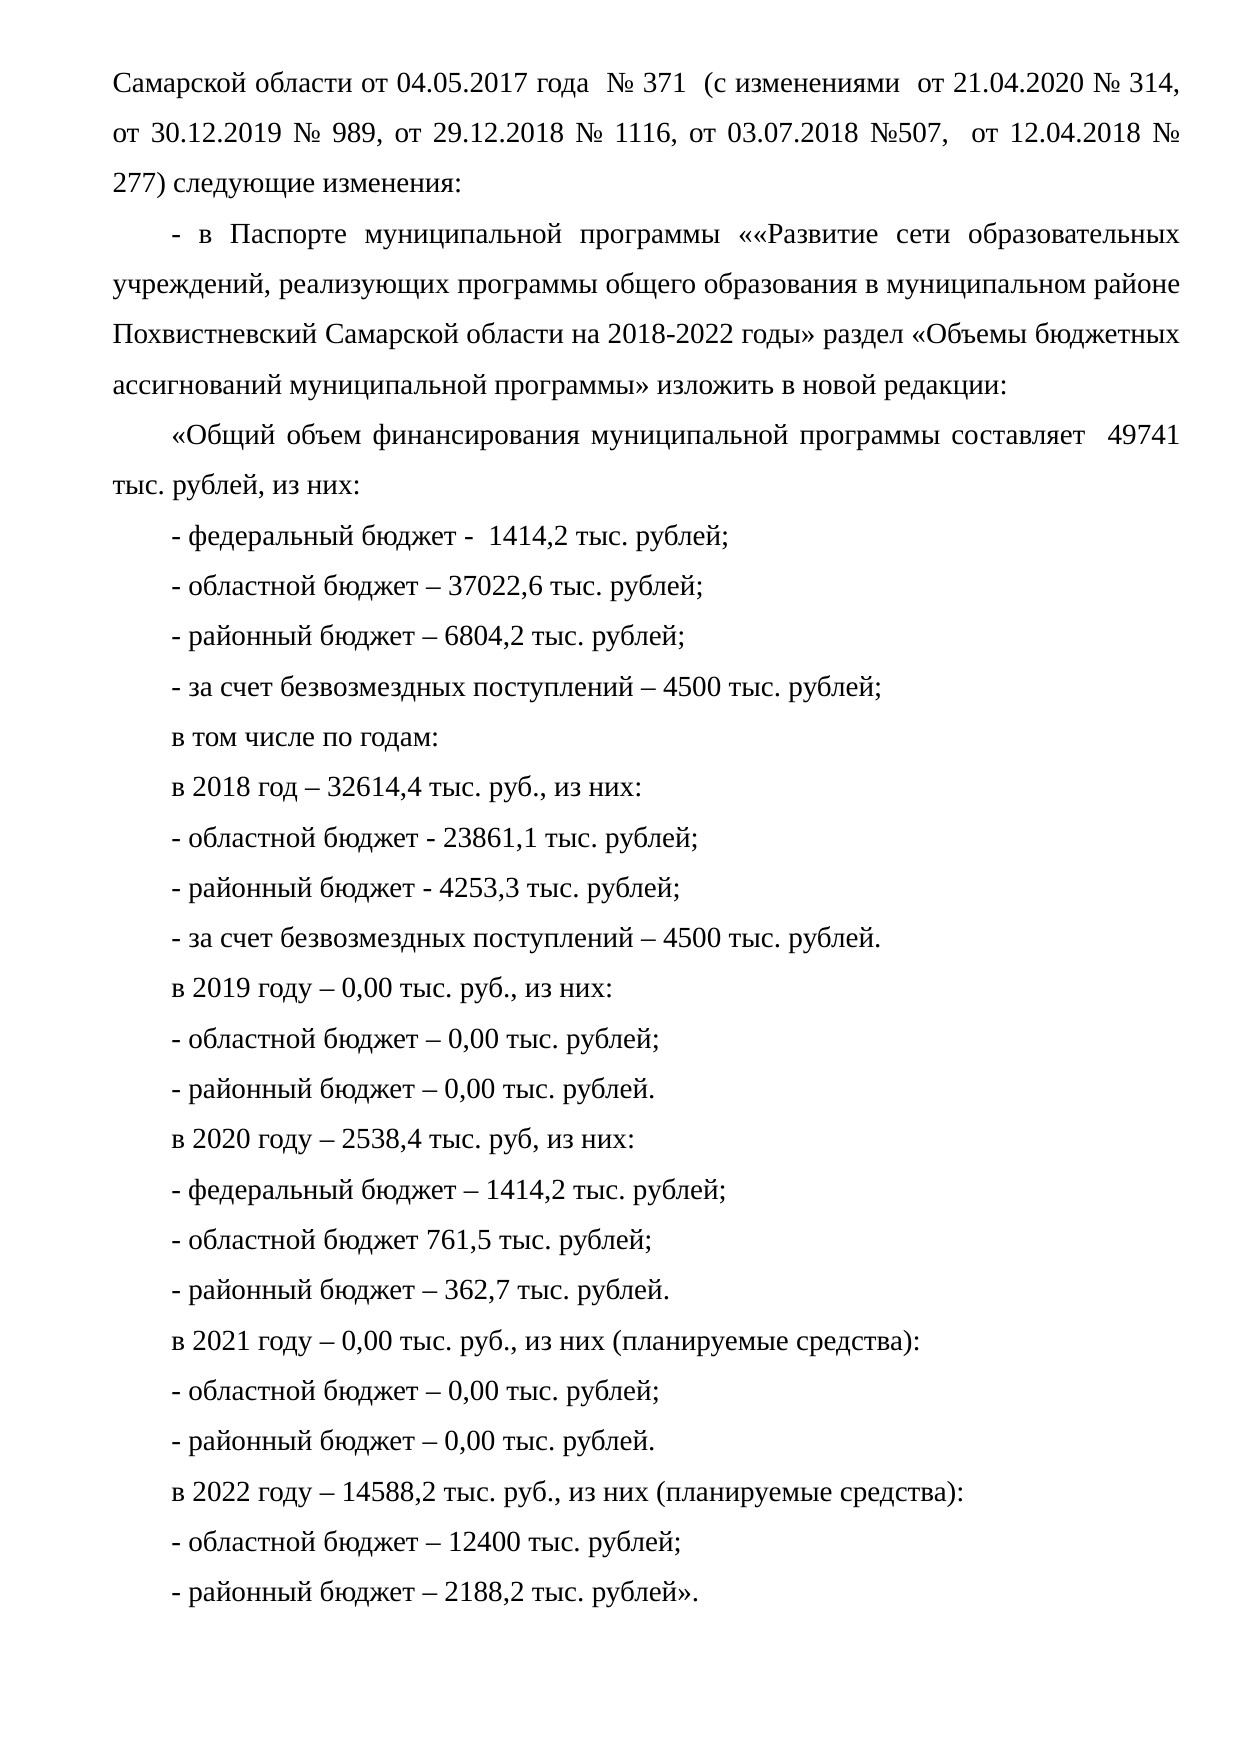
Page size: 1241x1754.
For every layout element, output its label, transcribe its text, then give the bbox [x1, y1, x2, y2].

text - федеральный бюджет - 1414,2 тыс. рублей; [112, 518, 1181, 551]
text - районный бюджет - 4253,3 тыс. рублей; [112, 870, 1181, 903]
text - областной бюджет – 0,00 тыс. рублей; [112, 1021, 1181, 1054]
text - областной бюджет – 0,00 тыс. рублей; [112, 1373, 1181, 1407]
text в 2019 году – 0,00 тыс. руб., из них: [112, 971, 1181, 1004]
text - районный бюджет – 362,7 тыс. рублей. [112, 1272, 1181, 1306]
text в том числе по годам: [112, 719, 1181, 753]
text в 2018 год – 32614,4 тыс. руб., из них: [112, 769, 1181, 803]
text «Общий объем финансирования муниципальной программы составляет 49741 тыс. рублей, из них: [112, 417, 1181, 501]
text - областной бюджет – 37022,6 тыс. рублей; [112, 568, 1181, 602]
text - районный бюджет – 0,00 тыс. рублей. [112, 1071, 1181, 1105]
text - за счет безвозмездных поступлений – 4500 тыс. рублей; [112, 669, 1181, 702]
text - областной бюджет – 12400 тыс. рублей; [112, 1524, 1181, 1558]
text в 2020 году – 2538,4 тыс. руб, из них: [112, 1122, 1181, 1155]
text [112, 65, 1181, 199]
text - в Паспорте муниципальной программы ««Развитие сети образовательных учреждений, реализующих программы общего образования в муниципальном районе Похвистневский Самарской области на 2018-2022 годы» раздел «Объемы бюджетных ассигнований муниципальной программы» изложить в новой редакции: [112, 216, 1181, 400]
text - районный бюджет – 6804,2 тыс. рублей; [112, 618, 1181, 652]
text в 2021 году – 0,00 тыс. руб., из них (планируемые средства): [112, 1323, 1181, 1356]
text - областной бюджет - 23861,1 тыс. рублей; [112, 820, 1181, 853]
text - районный бюджет – 2188,2 тыс. рублей». [112, 1574, 1181, 1608]
text в 2022 году – 14588,2 тыс. руб., из них (планируемые средства): [112, 1474, 1181, 1507]
text - за счет безвозмездных поступлений – 4500 тыс. рублей. [112, 920, 1181, 954]
text - районный бюджет – 0,00 тыс. рублей. [112, 1423, 1181, 1457]
text - федеральный бюджет – 1414,2 тыс. рублей; [142, 1172, 1181, 1205]
text - областной бюджет 761,5 тыс. рублей; [112, 1222, 1181, 1256]
